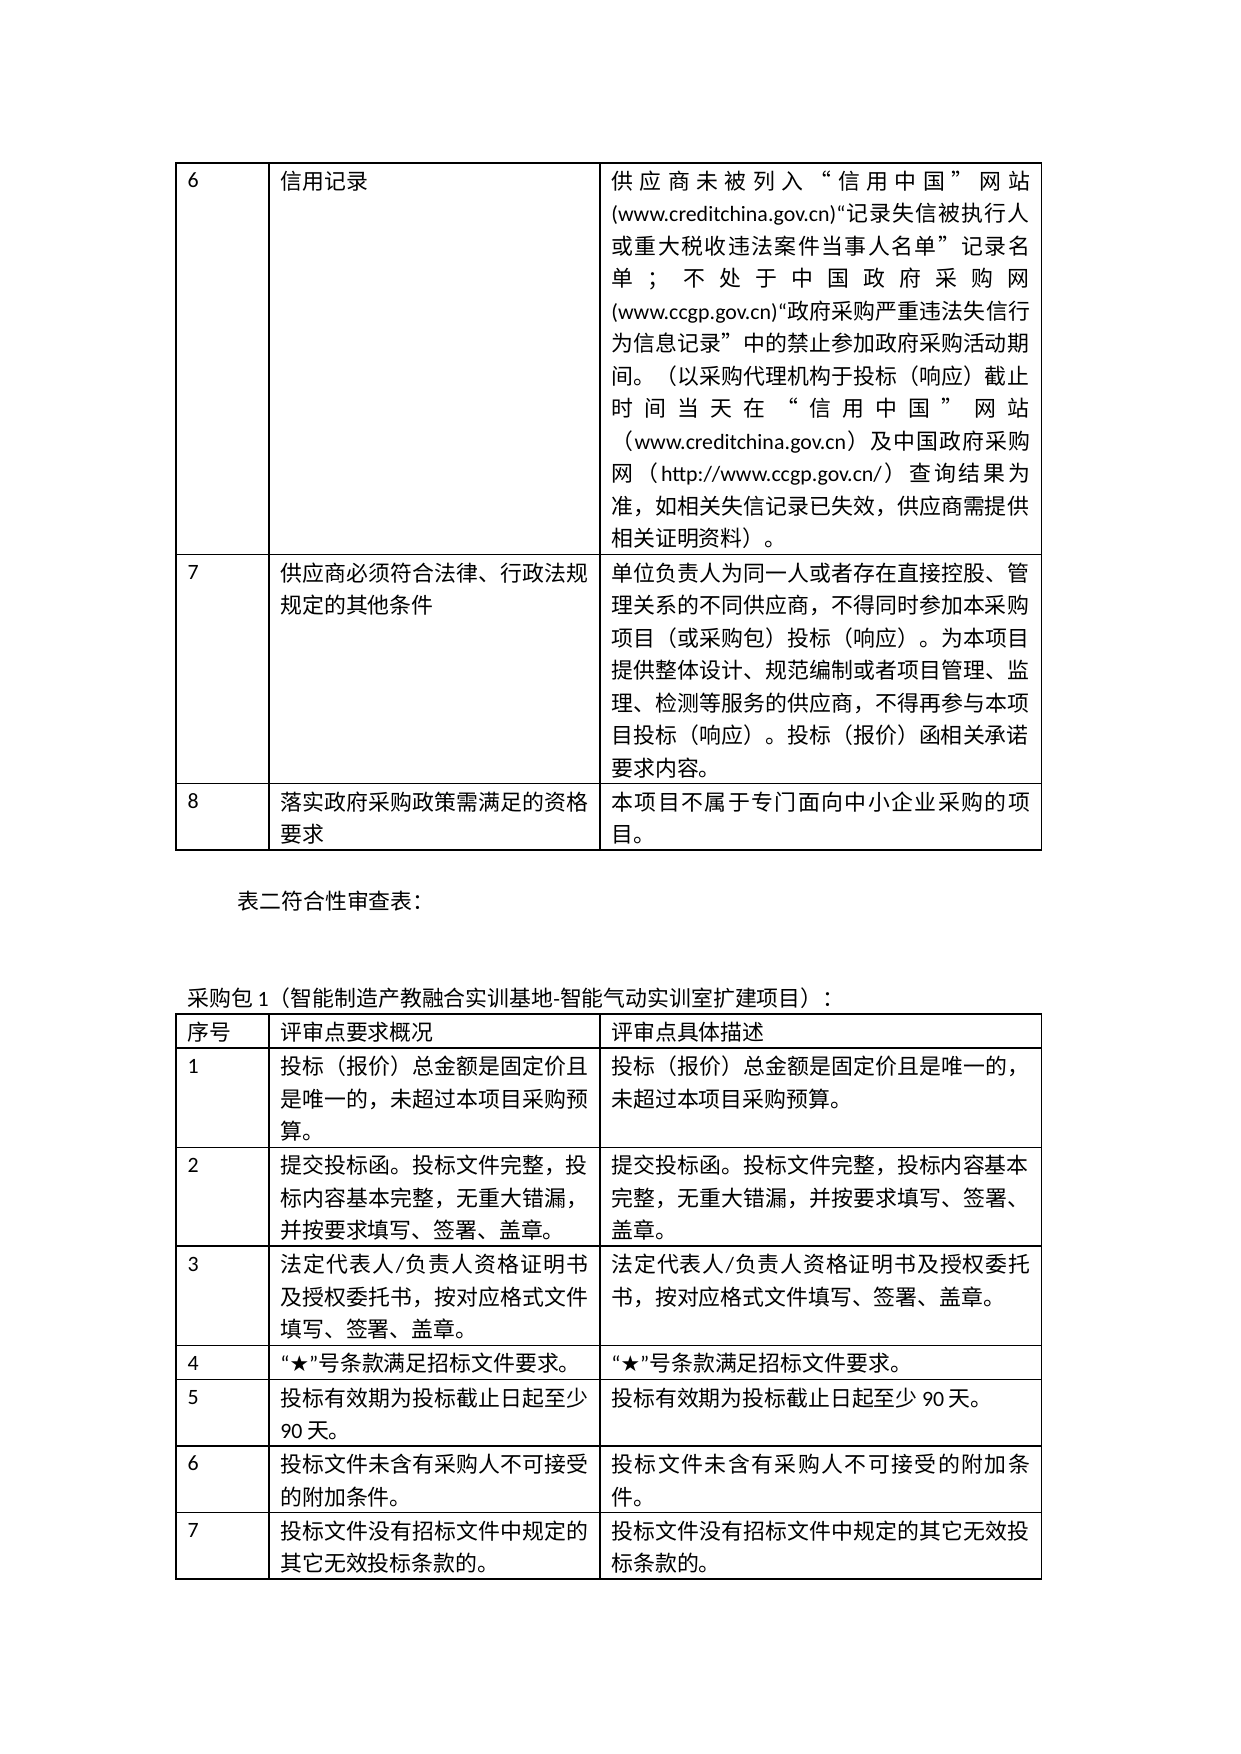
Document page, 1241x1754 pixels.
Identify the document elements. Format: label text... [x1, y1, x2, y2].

table_cell 投标（报价）总金额是固定价且是唯一的，未超过本项目采购预算。 [601, 1049, 1041, 1146]
table_cell 投标文件未含有采购人不可接受的附加条件。 [601, 1447, 1041, 1512]
table_header 评审点具体描述 [601, 1015, 1041, 1047]
table_cell 投标有效期为投标截止日起至少90天。 [601, 1380, 1041, 1445]
table_cell 投标有效期为投标截止日起至少90天。 [270, 1380, 599, 1445]
table_cell 提交投标函。投标文件完整，投标内容基本完整，无重大错漏，并按要求填写、签署、盖章。 [270, 1148, 599, 1245]
table_cell 8 [177, 784, 268, 849]
table_cell 1 [177, 1049, 268, 1146]
text 表二符合性审查表： [187, 883, 1053, 916]
table_header 序号 [177, 1015, 268, 1047]
table_cell 信用记录 [270, 164, 599, 553]
table_cell 5 [177, 1380, 268, 1445]
table_cell 提交投标函。投标文件完整，投标内容基本完整，无重大错漏，并按要求填写、签署、盖章。 [601, 1148, 1041, 1245]
table_cell 单位负责人为同一人或者存在直接控股、管理关系的不同供应商，不得同时参加本采购项目（或采购包）投标（响应）。为本项目提供整体设计、规范编制或者项目管理、监理、检测等服务的供应商，不得再参与本项目投标（响应）。投标（报价）函相关承诺要求内容。 [601, 555, 1041, 783]
table_cell 投标文件没有招标文件中规定的其它无效投标条款的。 [601, 1513, 1041, 1578]
table_cell “★”号条款满足招标文件要求。 [601, 1346, 1041, 1378]
table_cell 投标（报价）总金额是固定价且是唯一的，未超过本项目采购预算。 [270, 1049, 599, 1146]
text 采购包1（智能制造产教融合实训基地-智能气动实训室扩建项目）： [187, 981, 1053, 1013]
table_cell 供应商必须符合法律、行政法规规定的其他条件 [270, 555, 599, 783]
table_header 评审点要求概况 [270, 1015, 599, 1047]
table_cell “★”号条款满足招标文件要求。 [270, 1346, 599, 1378]
table_cell 投标文件未含有采购人不可接受的附加条件。 [270, 1447, 599, 1512]
table_cell 落实政府采购政策需满足的资格要求 [270, 784, 599, 849]
table_cell 7 [177, 1513, 268, 1578]
table_cell 2 [177, 1148, 268, 1245]
table_cell 7 [177, 555, 268, 783]
table_cell 供应商未被列入“信用中国”网站(www.creditchina.gov.cn)“记录失信被执行人或重大税收违法案件当事人名单”记录名单；不处于中国政府采购网(www.ccgp.gov.cn)“政府采购严重违法失信行为信息记录”中的禁止参加政府采购活动期间。（以采购代理机构于投标（响应）截止时间当天在“信用中国”网站（www.creditchina.gov.cn）及中国政府采购网（http://www.ccgp.gov.cn/）查询结果为准，如相关失信记录已失效，供应商需提供相关证明资料）。 [601, 164, 1041, 553]
table_cell 投标文件没有招标文件中规定的其它无效投标条款的。 [270, 1513, 599, 1578]
table_cell 6 [177, 164, 268, 553]
table_cell 本项目不属于专门面向中小企业采购的项目。 [601, 784, 1041, 849]
table_cell 6 [177, 1447, 268, 1512]
table_cell 法定代表人/负责人资格证明书及授权委托书，按对应格式文件填写、签署、盖章。 [601, 1247, 1041, 1344]
table_cell 4 [177, 1346, 268, 1378]
table_cell 3 [177, 1247, 268, 1344]
table_cell 法定代表人/负责人资格证明书及授权委托书，按对应格式文件填写、签署、盖章。 [270, 1247, 599, 1344]
